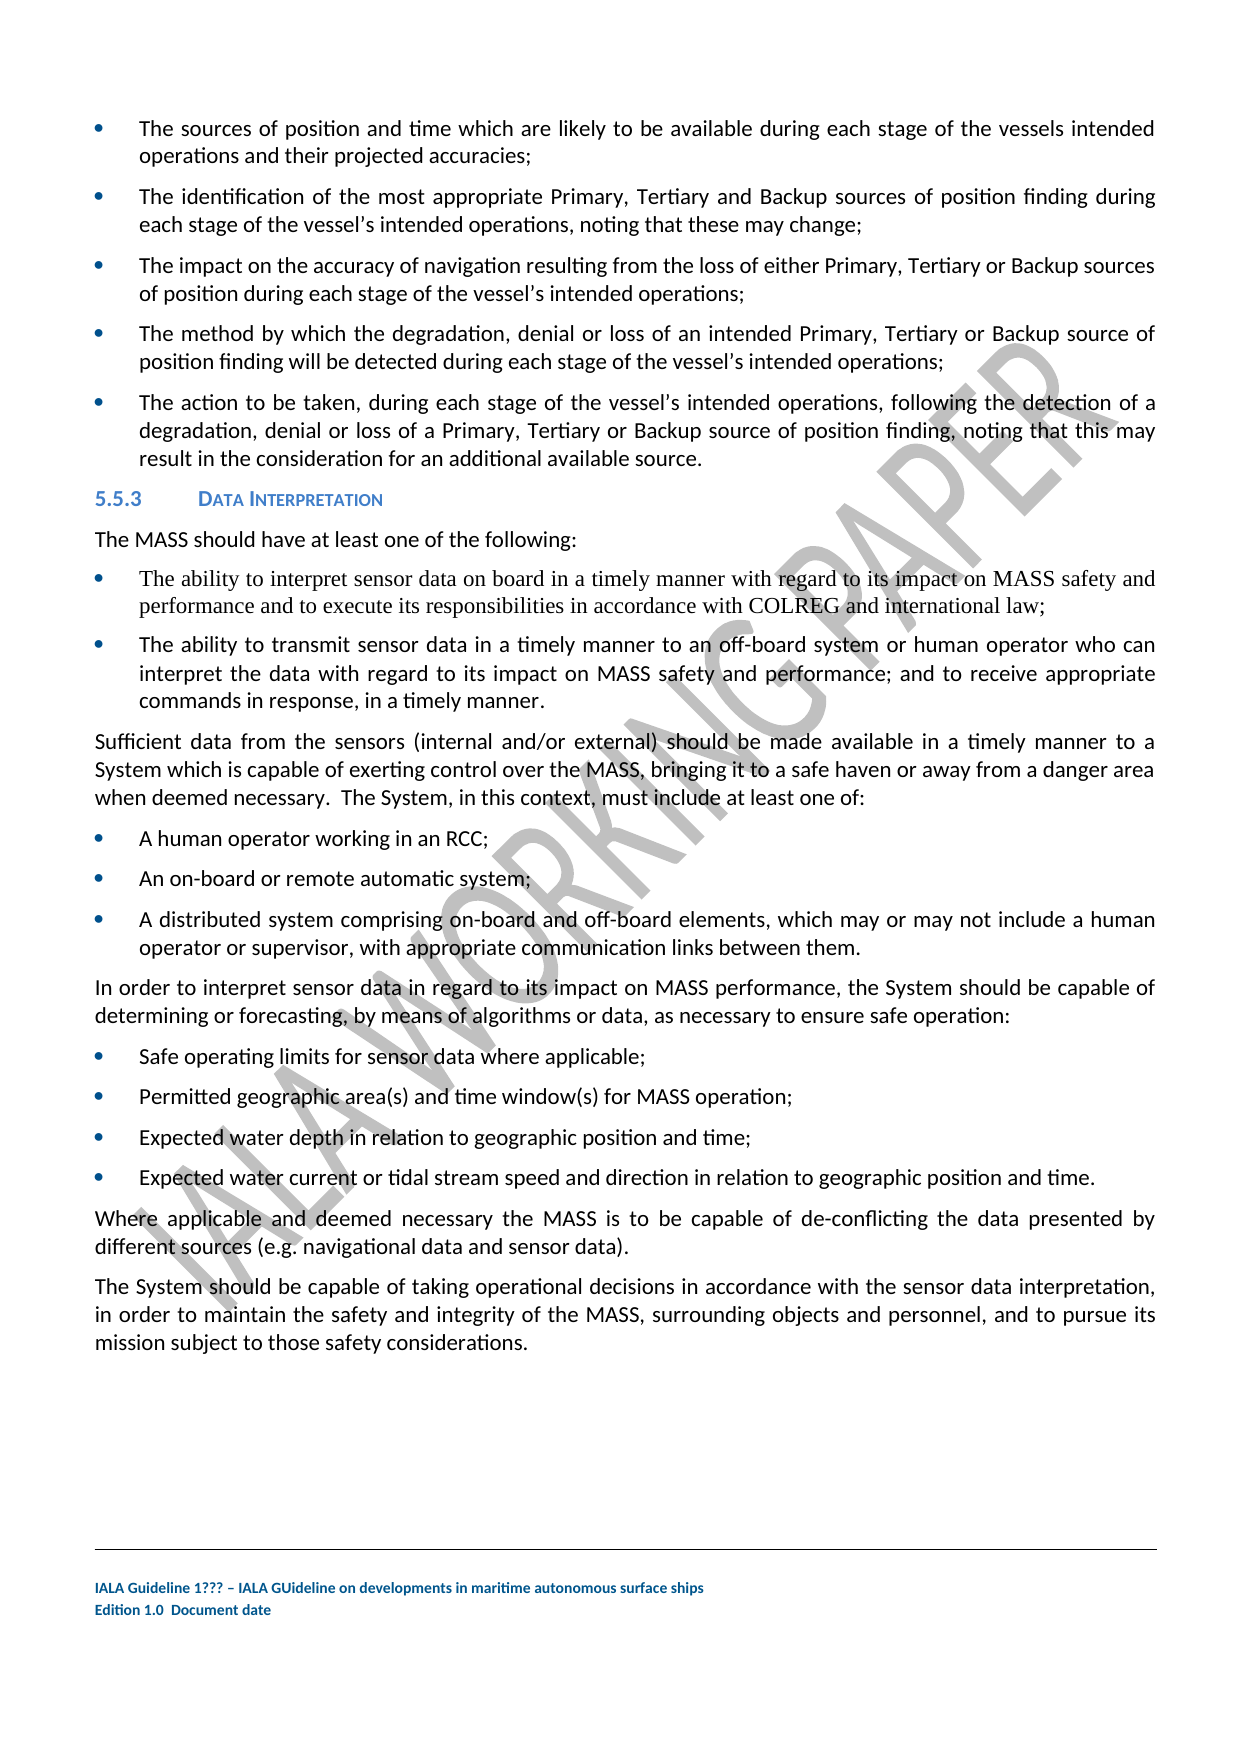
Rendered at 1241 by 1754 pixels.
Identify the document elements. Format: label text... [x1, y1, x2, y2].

list The action to be taken, during each stage of the vessel’s intended operations, following the detection of a degradation, denial or loss of a Primary, Tertiary or Backup source of position finding, noting that this may result in the consideration for an additional available source. [94, 388, 1157, 472]
list The ability to transmit sensor data in a timely manner to an off-board system or human operator who can interpret the data with regard to its impact on MASS safety and performance; and to receive appropriate commands in response, in a timely manner. [94, 631, 1157, 715]
text Sufficient data from the sensors (internal and/or external) should be made available in a timely manner to a System which is capable of exerting control over the MASS, bringing it to a safe haven or away from a danger area when deemed necessary. The System, in this context, must include at least one of: [94, 727, 1157, 811]
list Safe operating limits for sensor data where applicable; [94, 1042, 1157, 1070]
text In order to interpret sensor data in regard to its impact on MASS performance, the System should be capable of determining or forecasting, by means of algorithms or data, as necessary to ensure safe operation: [94, 973, 1157, 1029]
list Permitted geographic area(s) and time window(s) for MASS operation; [94, 1082, 1157, 1110]
list An on-board or remote automatic system; [94, 864, 1157, 892]
list A human operator working in an RCC; [94, 824, 1157, 852]
list Expected water depth in relation to geographic position and time; [94, 1123, 1157, 1151]
list The method by which the degradation, denial or loss of an intended Primary, Tertiary or Backup source of position finding will be detected during each stage of the vessel’s intended operations; [94, 319, 1157, 375]
text The MASS should have at least one of the following: [94, 525, 1157, 553]
subtitle Data Interpretation [94, 484, 1069, 512]
list The impact on the accuracy of navigation resulting from the loss of either Primary, Tertiary or Backup sources of position during each stage of the vessel’s intended operations; [94, 251, 1157, 307]
list The ability to interpret sensor data on board in a timely manner with regard to its impact on MASS safety and performance and to execute its responsibilities in accordance with COLREG and international law; [94, 565, 1157, 618]
text The System should be capable of taking operational decisions in accordance with the sensor data interpretation, in order to maintain the safety and integrity of the MASS, surrounding objects and personnel, and to pursue its mission subject to those safety considerations. [94, 1272, 1157, 1357]
list The identification of the most appropriate Primary, Tertiary and Backup sources of position finding during each stage of the vessel’s intended operations, noting that these may change; [94, 182, 1157, 238]
list The sources of position and time which are likely to be available during each stage of the vessels intended operations and their projected accuracies; [94, 114, 1157, 170]
text Where applicable and deemed necessary the MASS is to be capable of de-conflicting the data presented by different sources (e.g. navigational data and sensor data). [94, 1204, 1157, 1260]
list Expected water current or tidal stream speed and direction in relation to geographic position and time. [94, 1163, 1157, 1191]
list A distributed system comprising on-board and off-board elements, which may or may not include a human operator or supervisor, with appropriate communication links between them. [94, 905, 1157, 961]
